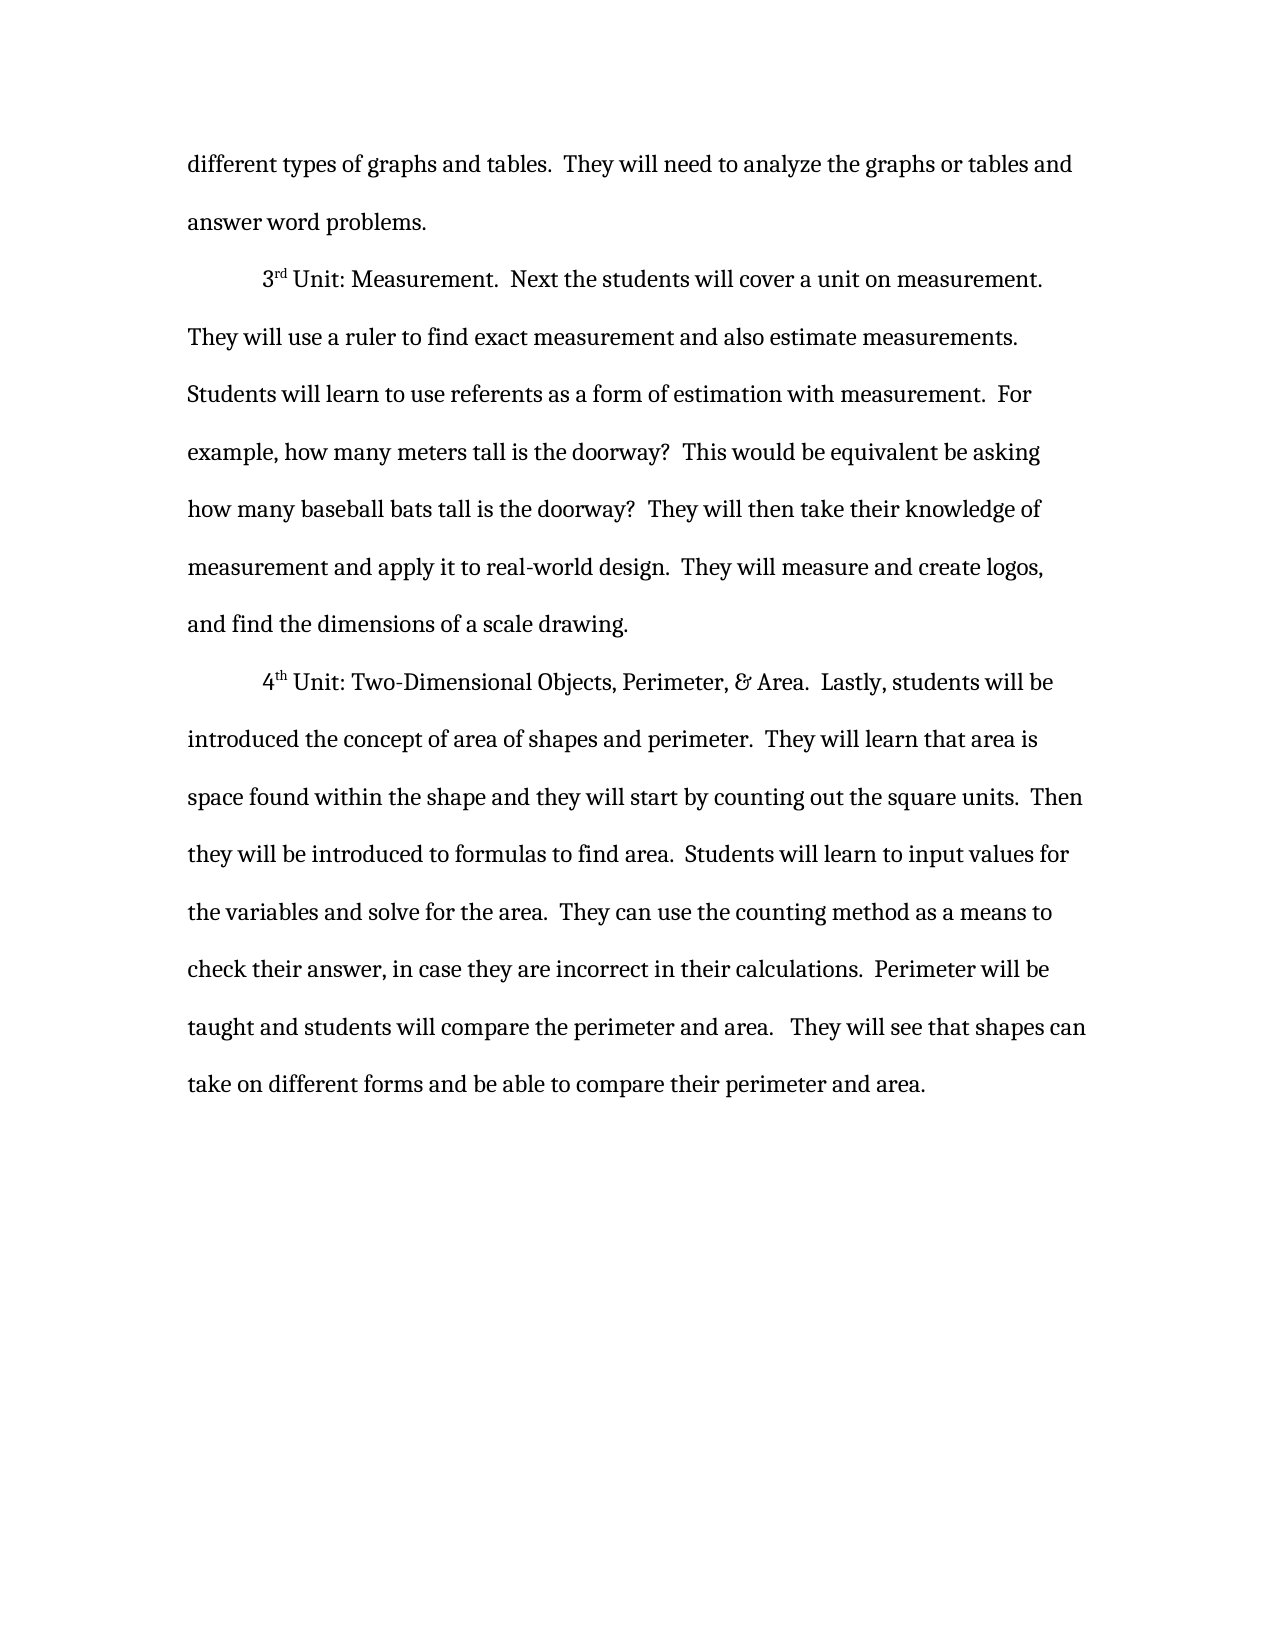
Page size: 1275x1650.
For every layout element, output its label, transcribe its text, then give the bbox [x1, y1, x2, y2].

text 3rd Unit: Measurement. Next the students will cover a unit on measurement. They will use a ruler to find exact measurement and also estimate measurements. Students will learn to use referents as a form of estimation with measurement. For example, how many meters tall is the doorway? This would be equivalent be asking how many baseball bats tall is the doorway? They will then take their knowledge of measurement and apply it to real-world design. They will measure and create logos, and find the dimensions of a scale drawing. [187, 265, 1087, 639]
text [187, 150, 1087, 236]
text 4th Unit: Two-Dimensional Objects, Perimeter, & Area. Lastly, students will be introduced the concept of area of shapes and perimeter. They will learn that area is space found within the shape and they will start by counting out the square units. Then they will be introduced to formulas to find area. Students will learn to input values for the variables and solve for the area. They can use the counting method as a means to check their answer, in case they are incorrect in their calculations. Perimeter will be taught and students will compare the perimeter and area. They will see that shapes can take on different forms and be able to compare their perimeter and area. [187, 667, 1087, 1099]
